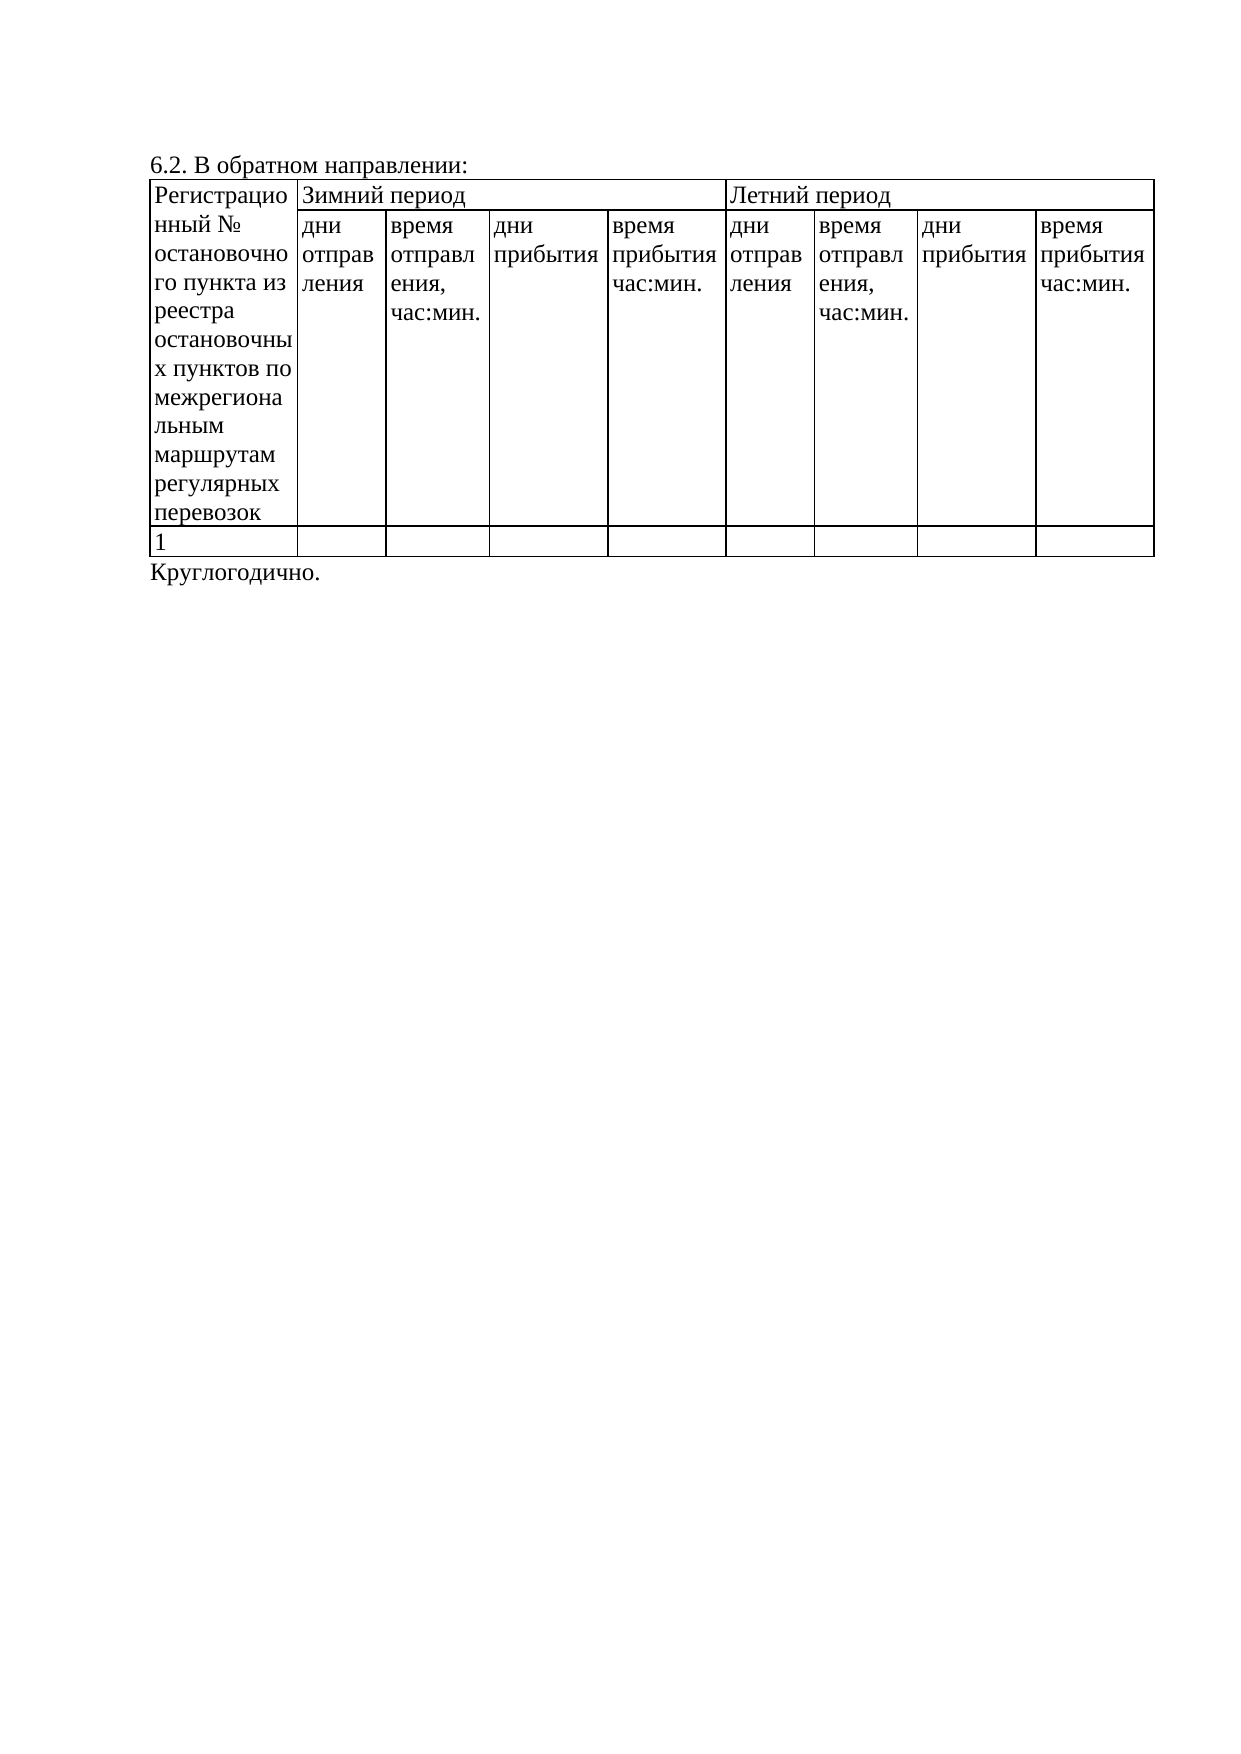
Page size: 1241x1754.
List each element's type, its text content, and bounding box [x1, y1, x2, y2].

table_cell время отправления, час:мин. [815, 211, 917, 525]
table_header Летний период [727, 180, 1153, 209]
text Круглогодично. [150, 557, 1090, 586]
table_cell [490, 527, 607, 556]
table_cell [918, 527, 1035, 556]
table_cell [298, 527, 385, 556]
table_cell [609, 527, 725, 556]
text 6.2. В обратном направлении: [150, 150, 1090, 179]
table_cell время прибытия час:мин. [609, 211, 725, 525]
table_cell дни отправления [727, 211, 814, 525]
table_cell дни прибытия [490, 211, 607, 525]
table_cell [1037, 527, 1153, 556]
table_header Зимний период [298, 180, 725, 209]
table_cell время отправления, час:мин. [387, 211, 489, 525]
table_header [151, 180, 297, 525]
table_cell дни отправления [298, 211, 385, 525]
table_cell [815, 527, 917, 556]
table_cell [727, 527, 814, 556]
table_cell 1 [151, 527, 297, 556]
table_cell [387, 527, 489, 556]
table_cell дни прибытия [918, 211, 1035, 525]
table_cell время прибытия час:мин. [1037, 211, 1153, 525]
